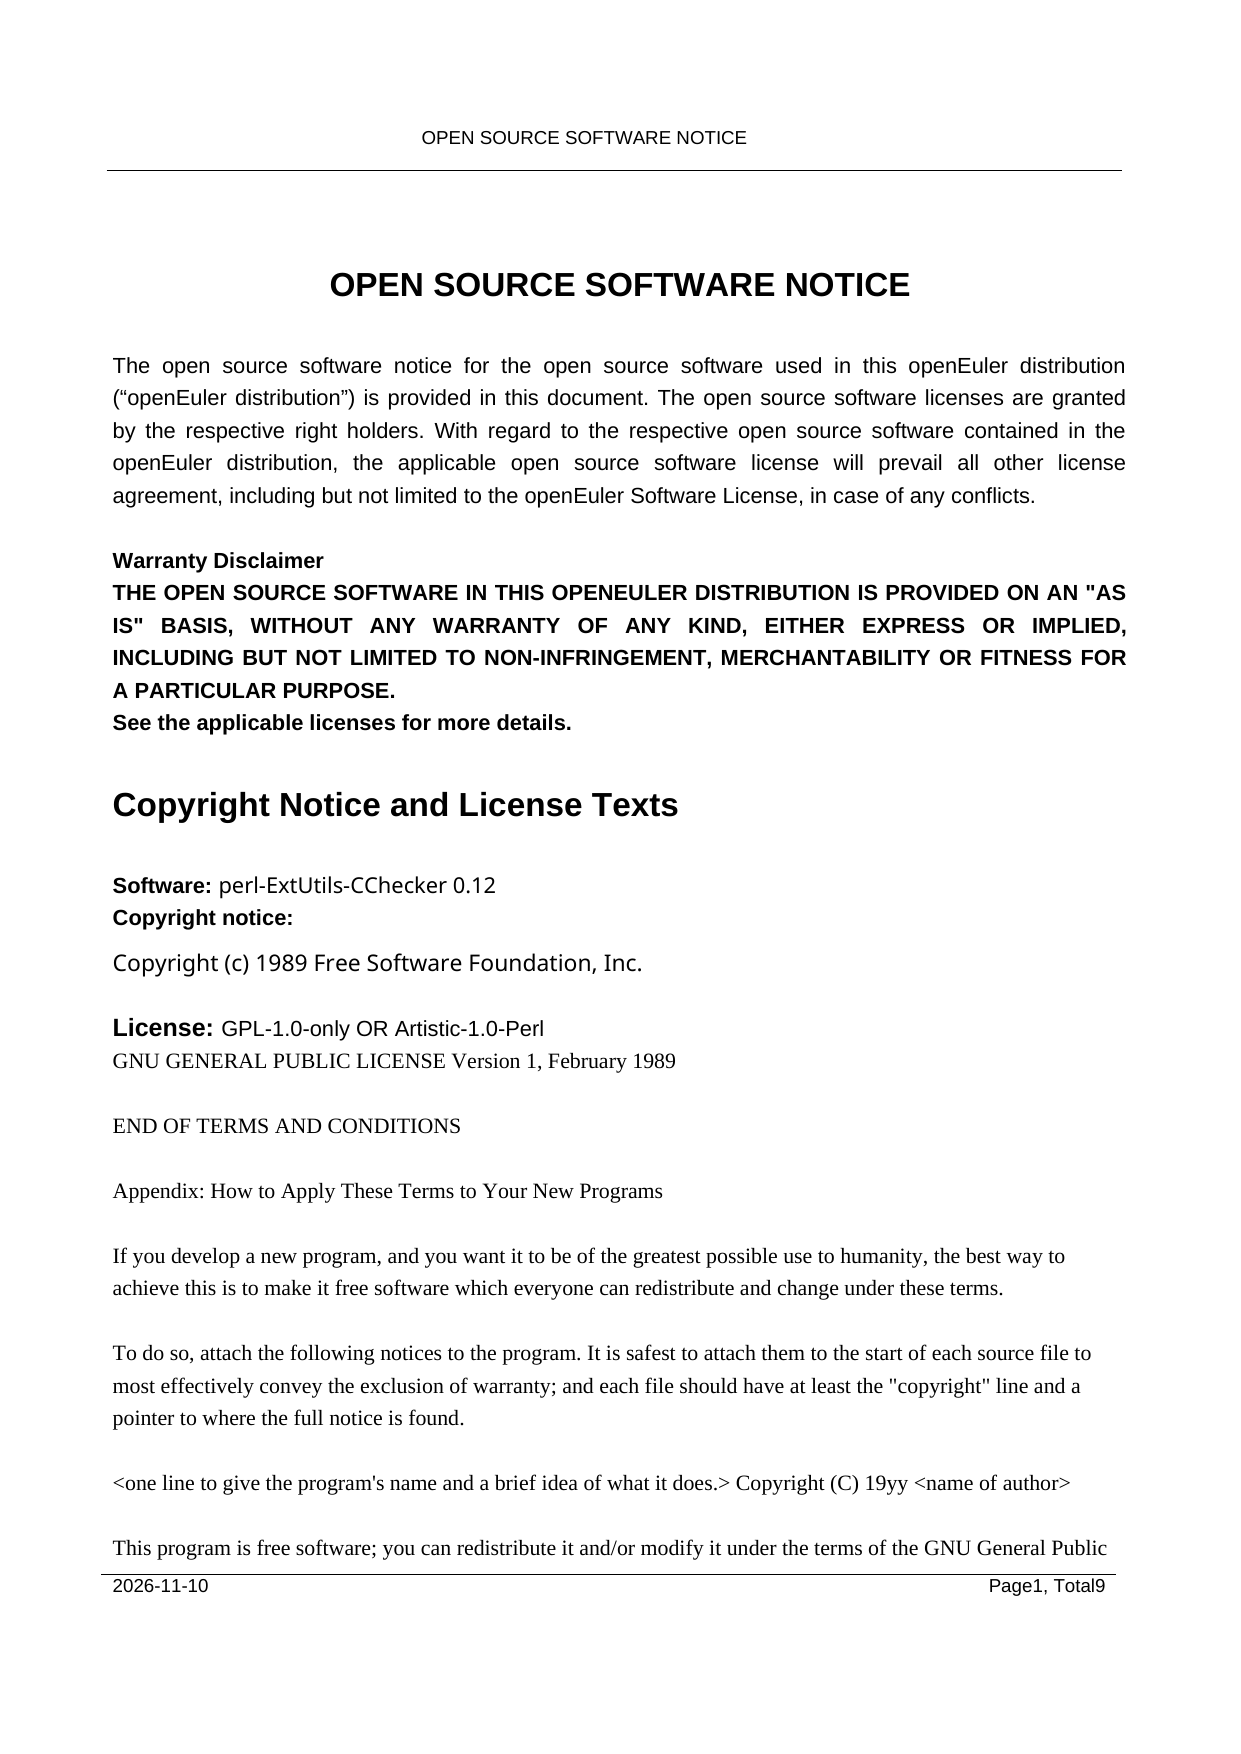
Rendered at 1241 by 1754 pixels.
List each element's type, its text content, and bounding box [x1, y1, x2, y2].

title Software: perl-ExtUtils-CChecker 0.12 [112, 869, 1128, 901]
text Copyright Notice and License Texts [112, 771, 1128, 836]
text Copyright (c) 1989 Free Software Foundation, Inc. [112, 947, 1128, 1012]
text Copyright notice: [112, 901, 1128, 934]
text Warranty Disclaimer [112, 544, 1128, 576]
text License: GPL-1.0-only OR Artistic-1.0-Perl [112, 1012, 1128, 1044]
text The open source software notice for the open source software used in this openEuler distribution (“openEuler distribution”) is provided in this document. The open source software licenses are granted by the respective right holders. With regard to the respective open source software contained in the openEuler distribution, the applicable open source software license will prevail all other license agreement, including but not limited to the openEuler Software License, in case of any conflicts. [112, 349, 1128, 511]
text OPEN SOURCE SOFTWARE NOTICE [112, 251, 1128, 316]
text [112, 1044, 1128, 1564]
text THE OPEN SOURCE SOFTWARE IN THIS OPENEULER DISTRIBUTION IS PROVIDED ON AN "AS IS" BASIS, WITHOUT ANY WARRANTY OF ANY KIND, EITHER EXPRESS OR IMPLIED, INCLUDING BUT NOT LIMITED TO NON-INFRINGEMENT, MERCHANTABILITY OR FITNESS FOR A PARTICULAR PURPOSE. See the applicable licenses for more details. [112, 576, 1128, 739]
